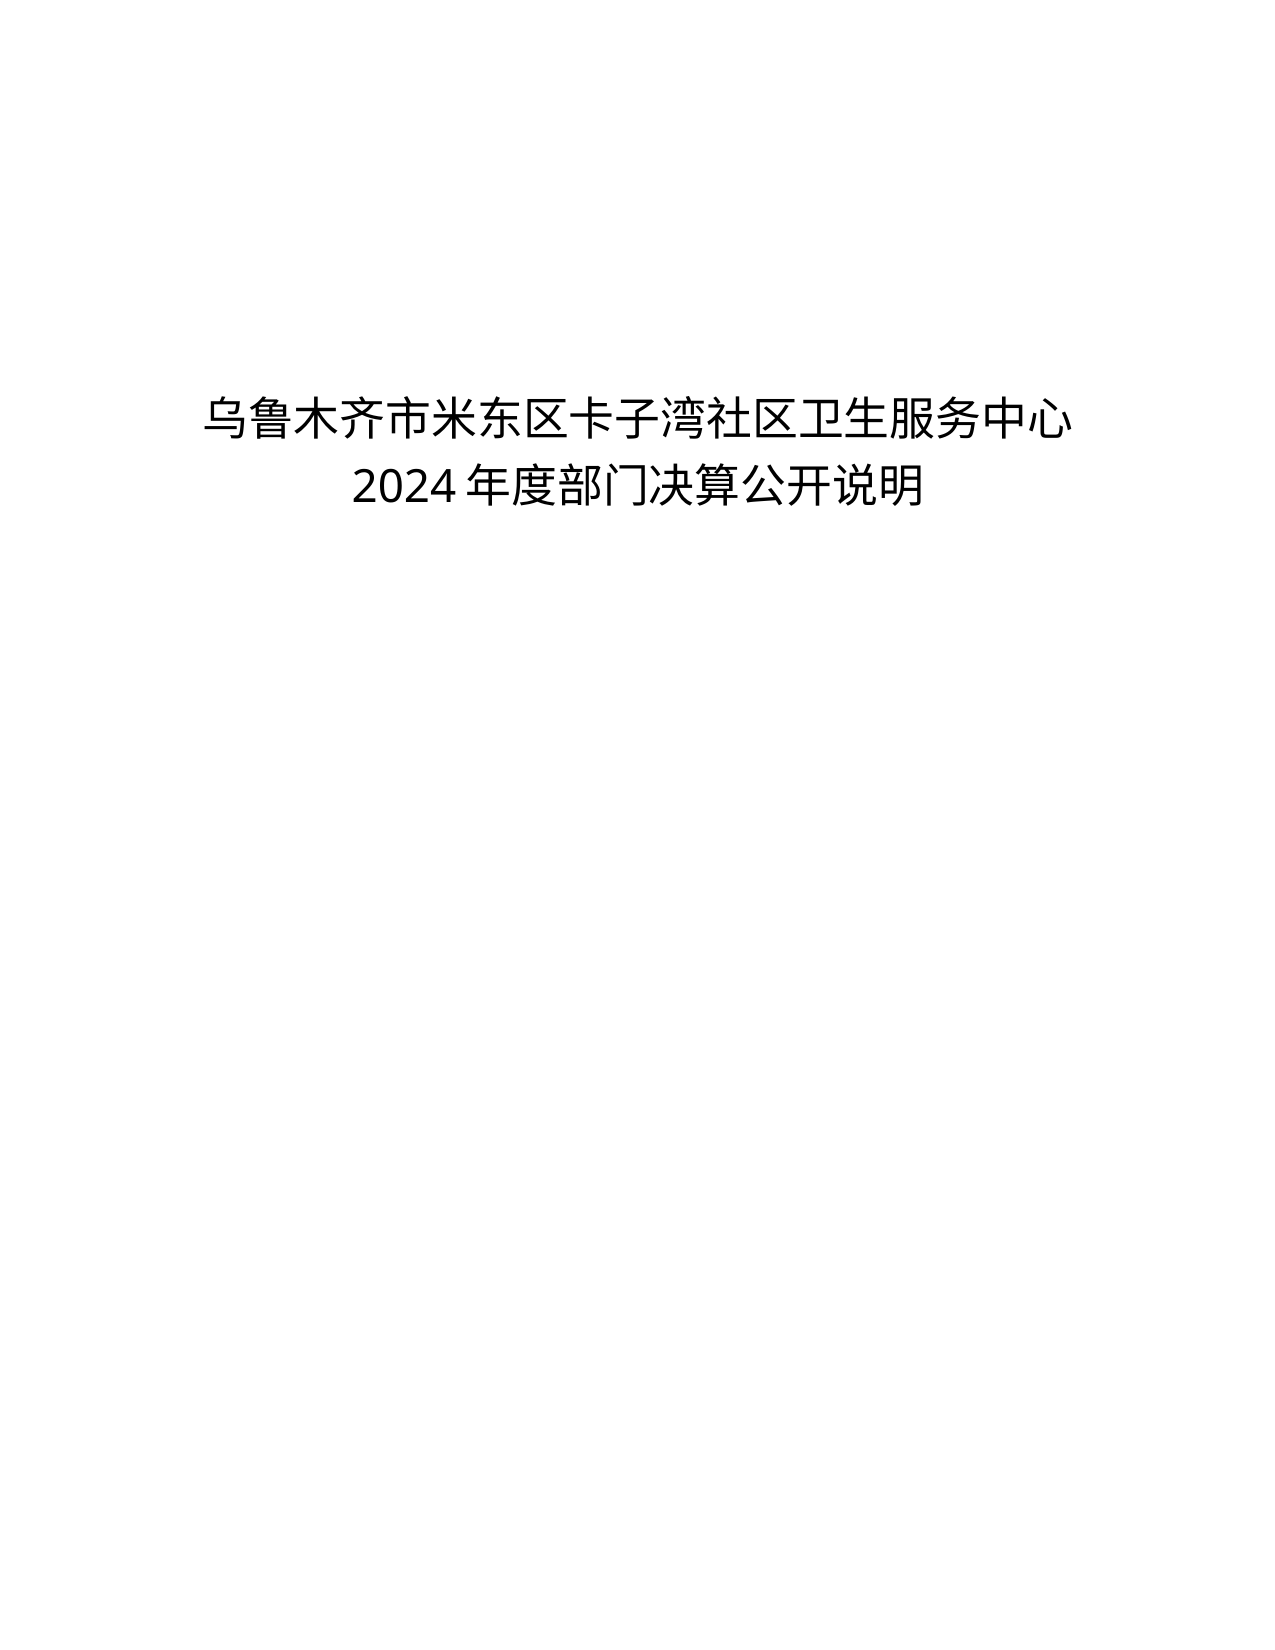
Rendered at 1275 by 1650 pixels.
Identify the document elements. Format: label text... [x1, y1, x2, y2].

text 乌鲁木齐市米东区卡子湾社区卫生服务中心 [187, 383, 1087, 449]
text 2024年度部门决算公开说明 [187, 449, 1087, 516]
